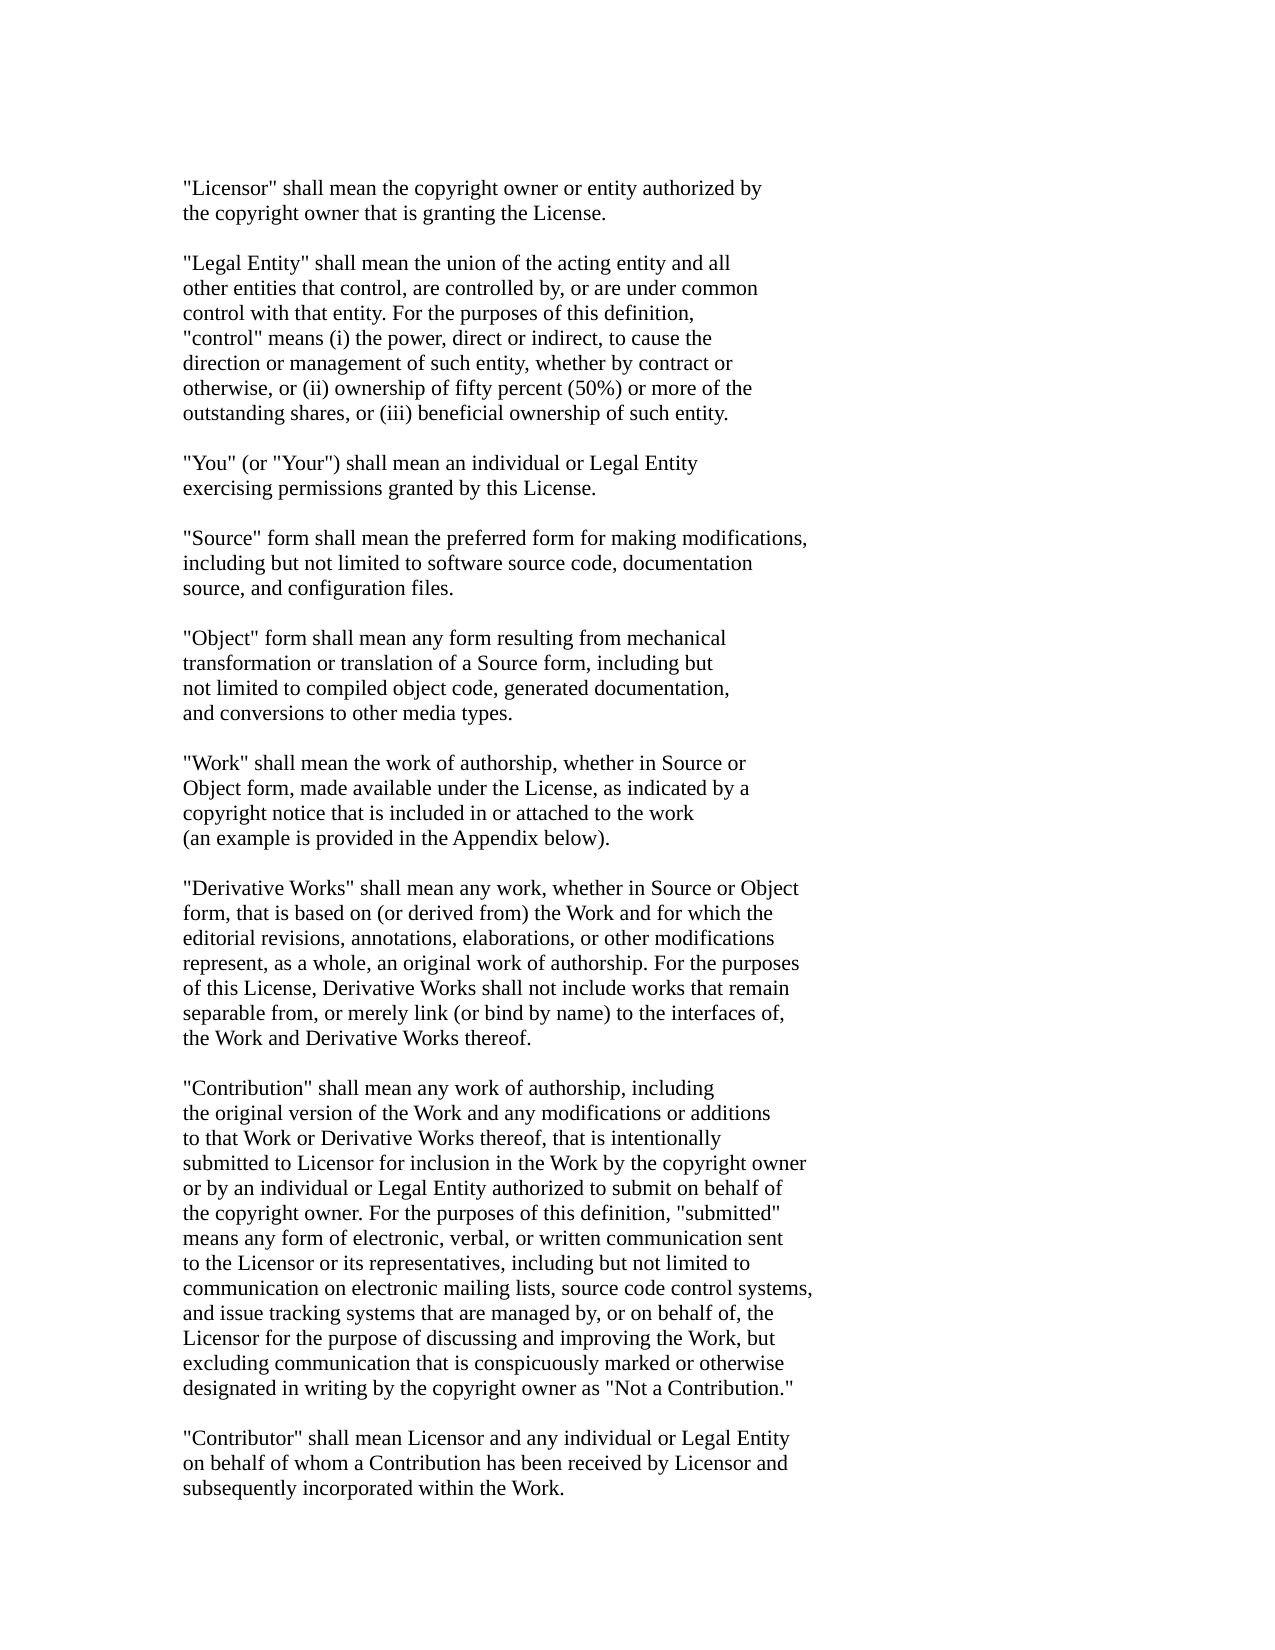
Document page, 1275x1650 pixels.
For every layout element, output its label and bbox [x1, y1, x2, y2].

text [150, 150, 1125, 1500]
